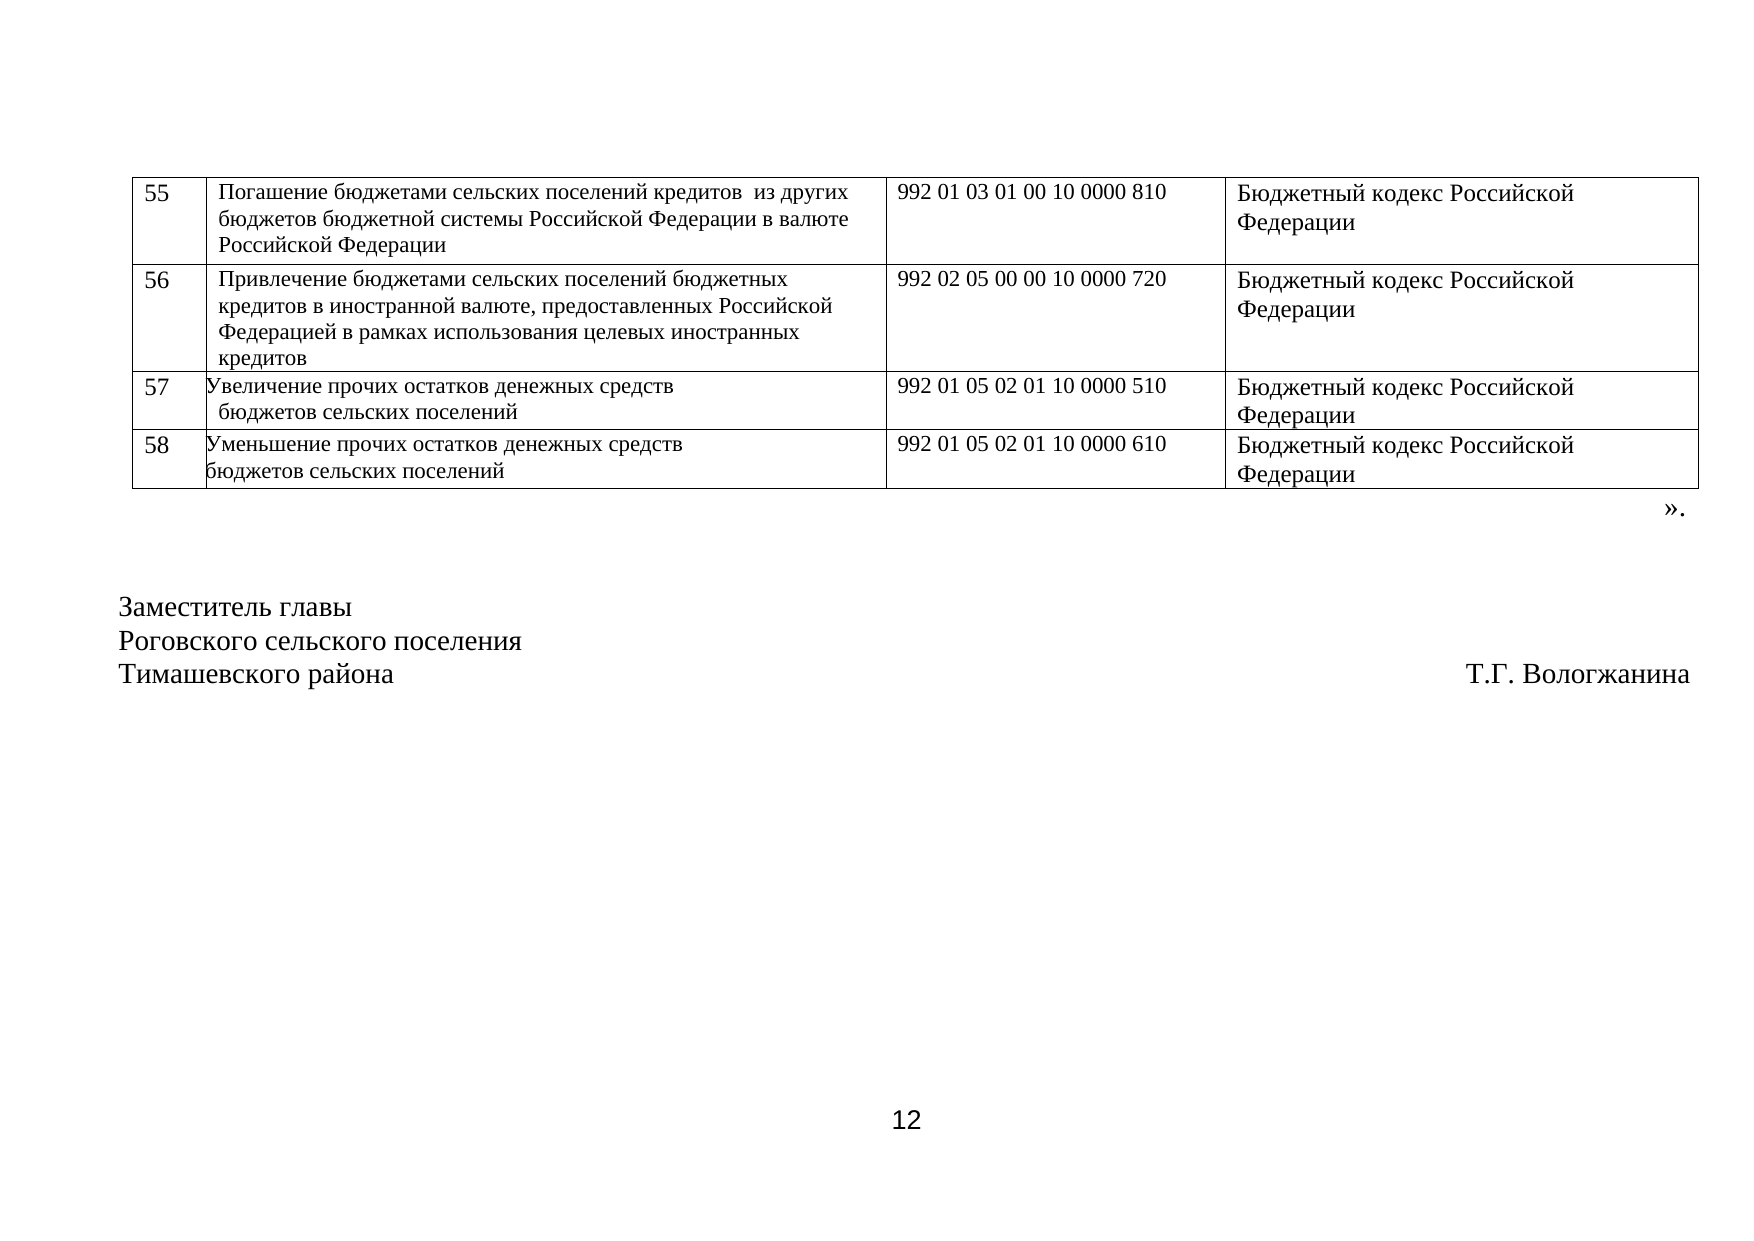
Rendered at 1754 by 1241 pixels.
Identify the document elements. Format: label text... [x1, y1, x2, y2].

text Тимашевского района Т.Г. Вологжанина [118, 657, 1695, 690]
table_cell 992 02 05 00 00 10 0000 720 [887, 265, 1225, 371]
table_cell 992 01 05 02 01 10 0000 510 [887, 372, 1225, 429]
text Заместитель главы [118, 589, 1695, 623]
text Роговского сельского поселения [118, 623, 1695, 657]
table_cell Уменьшение прочих остатков денежных средств бюджетов сельских поселений [207, 430, 886, 488]
table_cell Привлечение бюджетами сельских поселений бюджетных кредитов в иностранной валюте, предоставленных Российской Федерацией в рамках использования целевых иностранных кредитов [207, 265, 886, 371]
table_cell 992 01 05 02 01 10 0000 610 [887, 430, 1225, 488]
table_cell 56 [133, 265, 206, 371]
table_cell 57 [133, 372, 206, 429]
text ». [118, 489, 1695, 522]
table_cell Увеличение прочих остатков денежных средств бюджетов сельских поселений [207, 372, 886, 429]
table_cell Бюджетный кодекс Российской Федерации [1226, 372, 1698, 429]
table_cell 55 [133, 178, 206, 264]
table_cell Погашение бюджетами сельских поселений кредитов из других бюджетов бюджетной системы Российской Федерации в валюте Российской Федерации [207, 178, 886, 264]
table_cell 992 01 03 01 00 10 0000 810 [887, 178, 1225, 264]
table_cell 58 [133, 430, 206, 488]
table_cell Бюджетный кодекс Российской Федерации [1226, 430, 1698, 488]
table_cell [1226, 178, 1698, 264]
table_cell Бюджетный кодекс Российской Федерации [1226, 265, 1698, 371]
